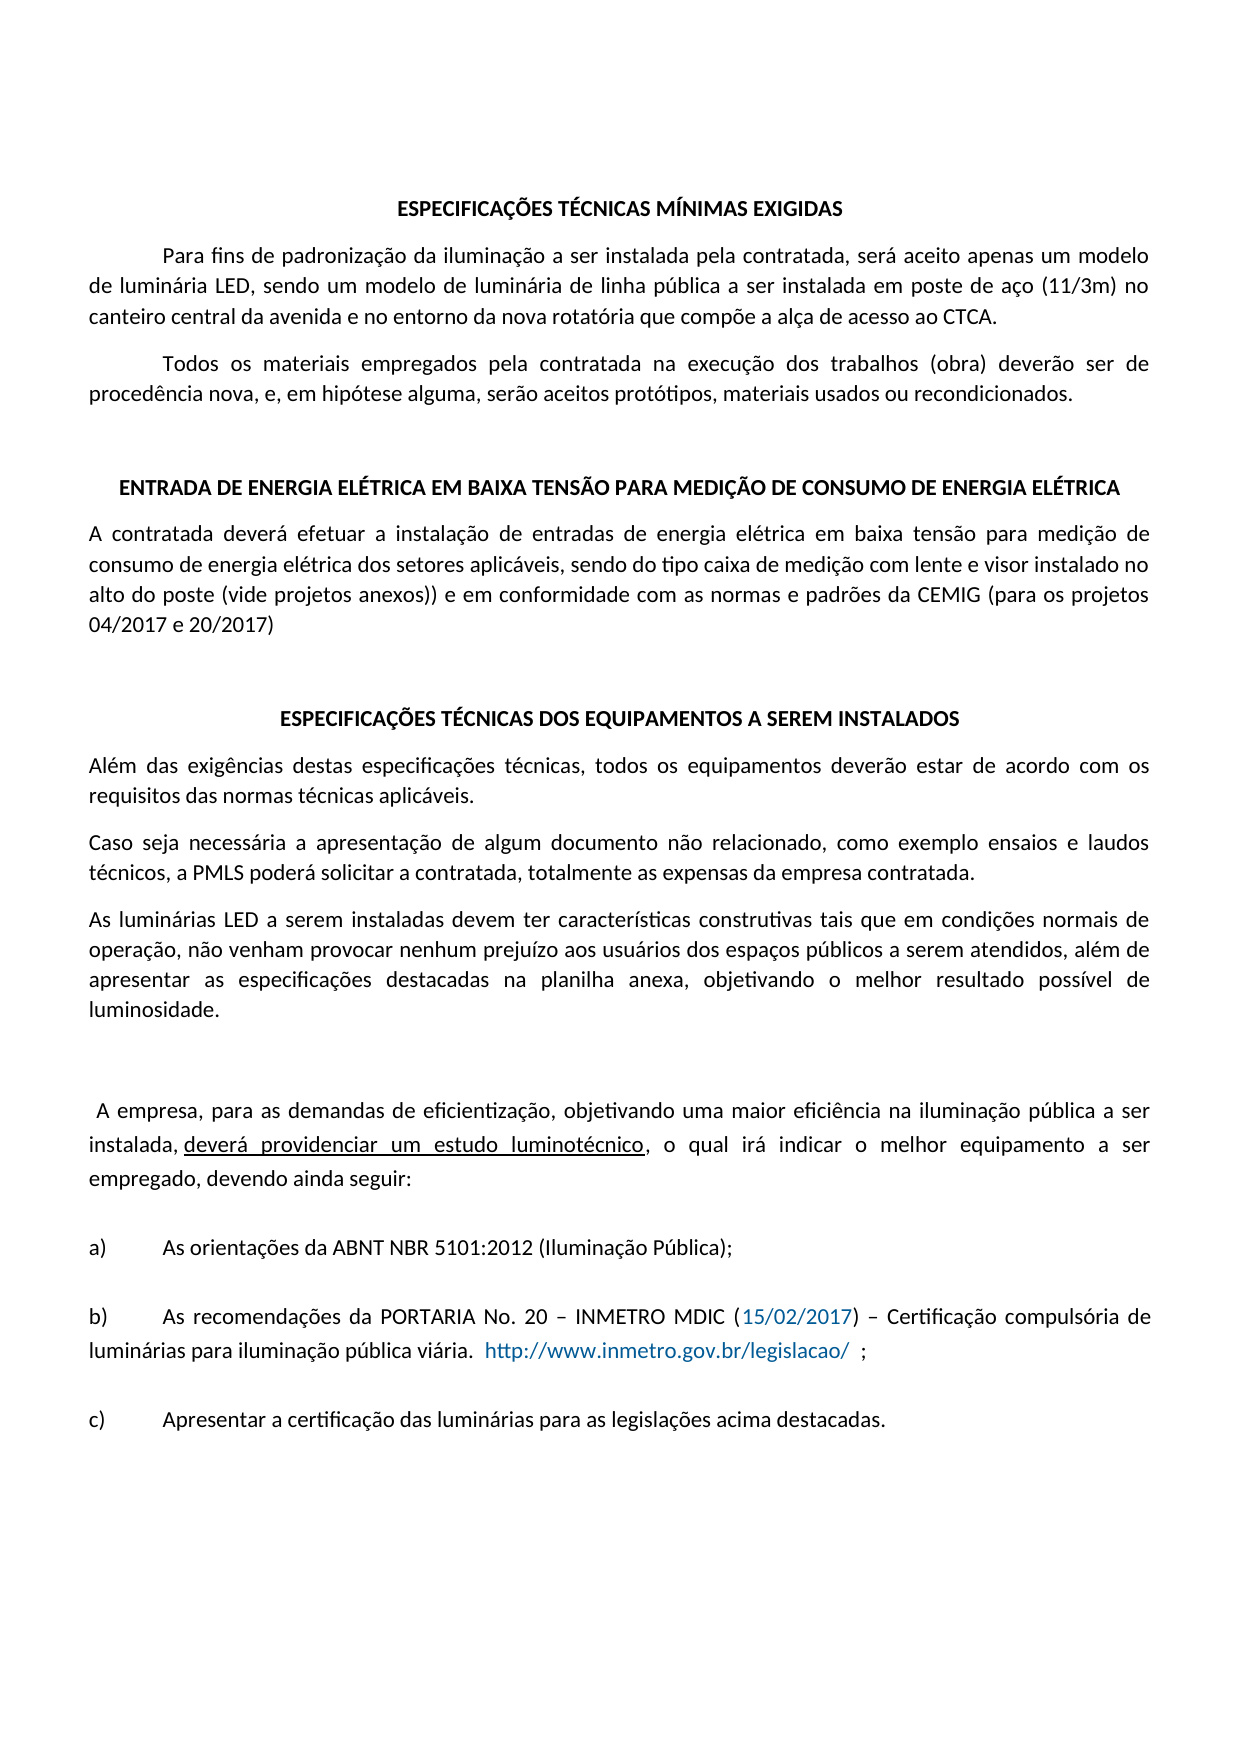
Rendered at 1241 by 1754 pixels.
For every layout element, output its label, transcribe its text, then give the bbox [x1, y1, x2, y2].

text b) As recomendações da PORTARIA No. 20 – INMETRO MDIC (15/02/2017) – Certificação compulsória de luminárias para iluminação pública viária. http://www.inmetro.gov.br/legislacao/ ; [89, 1296, 1152, 1364]
text ESPECIFICAÇÕES TÉCNICAS DOS EQUIPAMENTOS A SEREM INSTALADOS [89, 704, 1152, 732]
text As luminárias LED a serem instaladas devem ter características construtivas tais que em condições normais de operação, não venham provocar nenhum prejuízo aos usuários dos espaços públicos a serem atendidos, além de apresentar as especificações destacadas na planilha anexa, objetivando o melhor resultado possível de luminosidade. [89, 905, 1152, 1024]
text Para fins de padronização da iluminação a ser instalada pela contratada, será aceito apenas um modelo de luminária LED, sendo um modelo de luminária de linha pública a ser instalada em poste de aço (11/3m) no canteiro central da avenida e no entorno da nova rotatória que compõe a alça de acesso ao CTCA. [89, 241, 1152, 330]
text Caso seja necessária a apresentação de algum documento não relacionado, como exemplo ensaios e laudos técnicos, a PMLS poderá solicitar a contratada, totalmente as expensas da empresa contratada. [89, 828, 1152, 886]
text c) Apresentar a certificação das luminárias para as legislações acima destacadas. [89, 1399, 1152, 1433]
text ENTRADA DE ENERGIA ELÉTRICA EM BAIXA TENSÃO PARA MEDIÇÃO DE CONSUMO DE ENERGIA ELÉTRICA [89, 473, 1152, 501]
text A contratada deverá efetuar a instalação de entradas de energia elétrica em baixa tensão para medição de consumo de energia elétrica dos setores aplicáveis, sendo do tipo caixa de medição com lente e visor instalado no alto do poste (vide projetos anexos)) e em conformidade com as normas e padrões da CEMIG (para os projetos 04/2017 e 20/2017) [89, 519, 1152, 638]
text Todos os materiais empregados pela contratada na execução dos trabalhos (obra) deverão ser de procedência nova, e, em hipótese alguma, serão aceitos protótipos, materiais usados ou recondicionados. [89, 349, 1152, 407]
text a) As orientações da ABNT NBR 5101:2012 (Iluminação Pública); [89, 1227, 1152, 1261]
text ESPECIFICAÇÕES TÉCNICAS MÍNIMAS EXIGIDAS [89, 194, 1152, 223]
text A empresa, para as demandas de eficientização, objetivando uma maior eficiência na iluminação pública a ser instalada, deverá providenciar um estudo luminotécnico, o qual irá indicar o melhor equipamento a ser empregado, devendo ainda seguir: [89, 1089, 1152, 1192]
text Além das exigências destas especificações técnicas, todos os equipamentos deverão estar de acordo com os requisitos das normas técnicas aplicáveis. [89, 751, 1152, 809]
